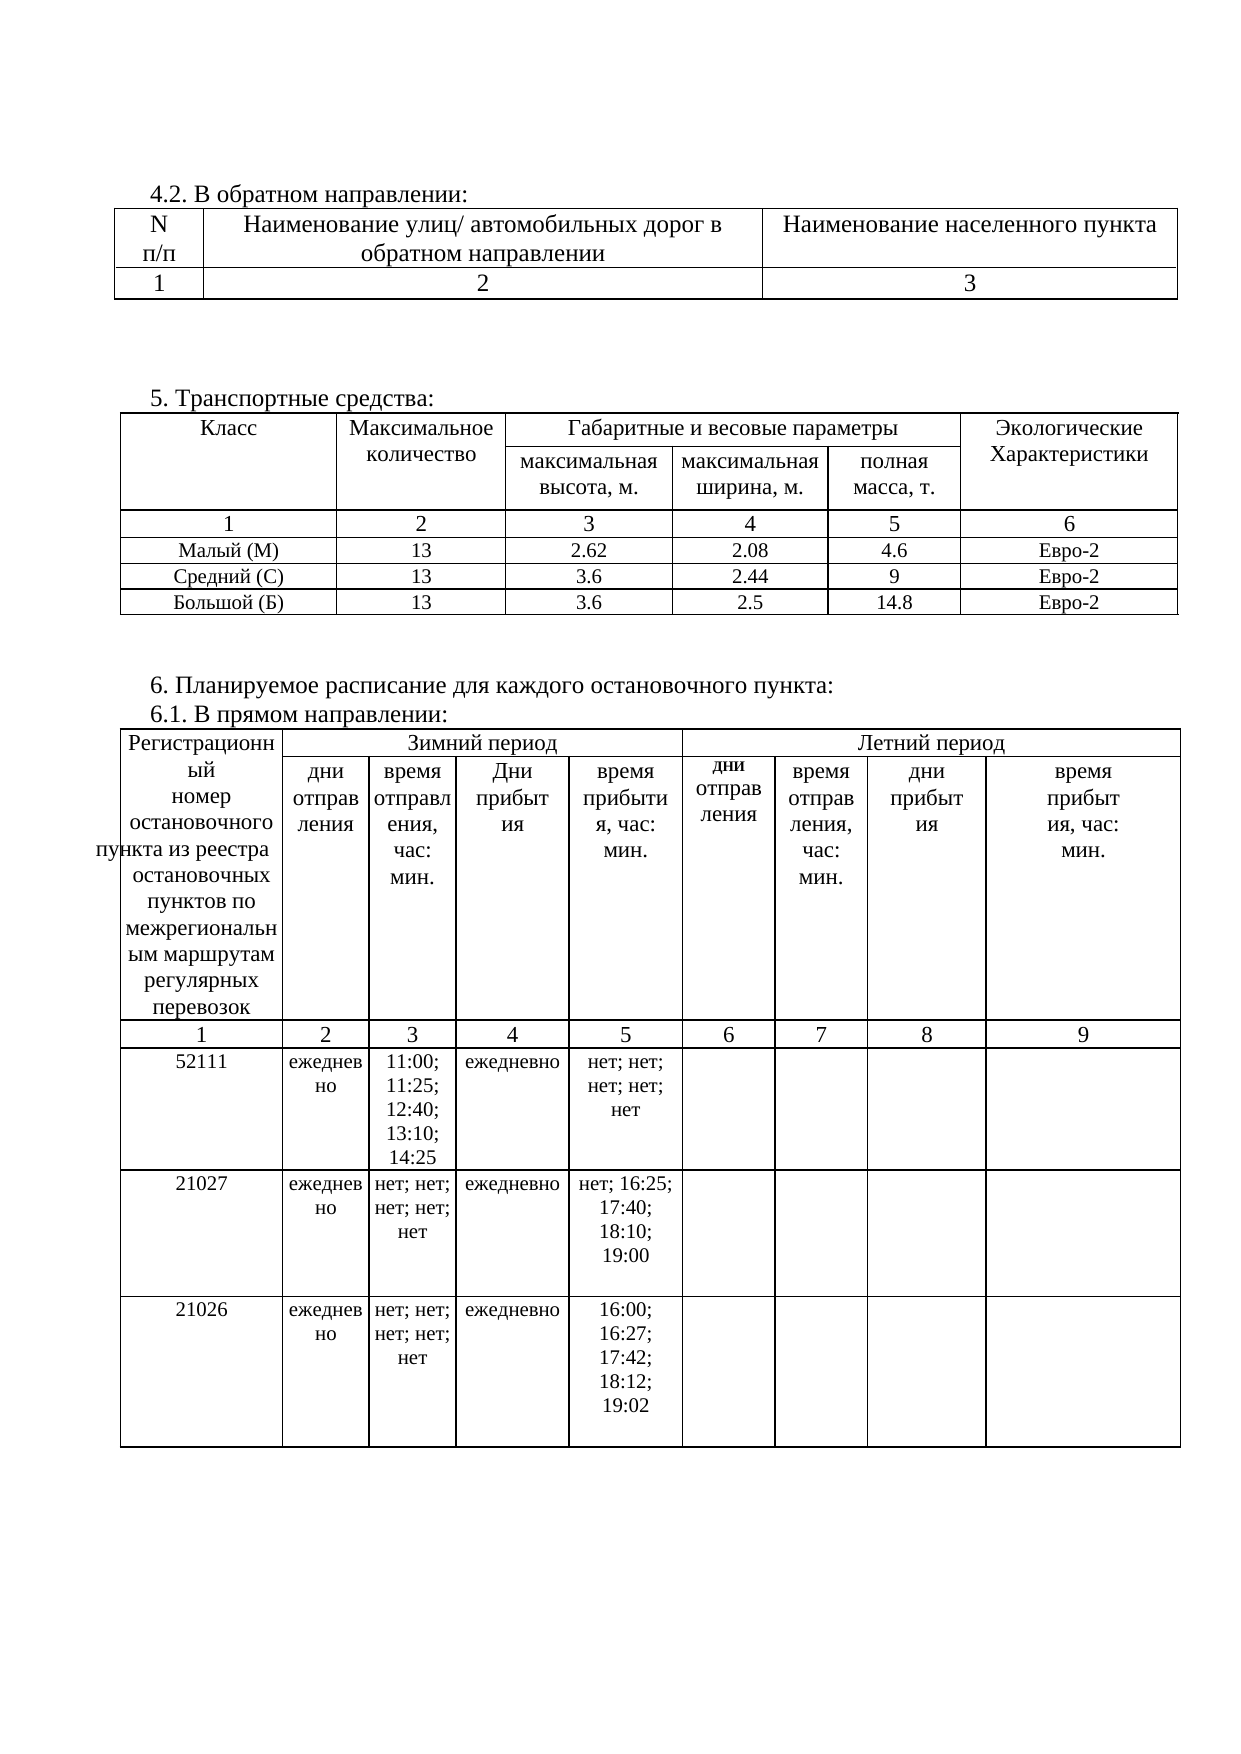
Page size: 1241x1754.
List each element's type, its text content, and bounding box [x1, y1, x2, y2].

table_cell дни отправ ления [283, 757, 368, 1019]
table_cell 3.6 [506, 590, 672, 614]
table_header Зимний период [283, 730, 682, 756]
table_cell время прибыти я, час: мин. [570, 757, 682, 1019]
table_cell 6 [683, 1021, 774, 1047]
table_cell 2.62 [506, 538, 672, 562]
table_cell полная масса, т. [829, 447, 960, 509]
table_cell 1 [121, 511, 336, 537]
table_cell ежедневно [457, 1297, 568, 1446]
table_cell 13 [337, 538, 505, 562]
table_cell 16:00; 16:27; 17:42; 18:12; 19:02 [570, 1297, 682, 1446]
table_cell 2.08 [673, 538, 827, 562]
table_cell Евро-2 [961, 590, 1177, 614]
table_cell ежедневно [457, 1049, 568, 1169]
table_header Габаритные и весовые параметры [506, 414, 960, 446]
table_cell [868, 1049, 985, 1169]
table_cell нет; нет; нет; нет; нет [570, 1049, 682, 1169]
table_cell 4 [673, 511, 827, 537]
table_cell [776, 1049, 867, 1169]
table_cell Большой (Б) [121, 590, 336, 614]
table_cell 3 [370, 1021, 455, 1047]
table_header N п/п [115, 209, 203, 267]
table_cell 2.5 [673, 590, 827, 614]
table_cell 2 [204, 268, 762, 298]
table_cell 7 [776, 1021, 867, 1047]
table_cell [776, 1297, 867, 1446]
table_cell время отправ ления, час: мин. [776, 757, 867, 1019]
table_header Максимальное количество [337, 414, 505, 509]
table_cell 6 [961, 511, 1177, 537]
table_cell 13 [337, 590, 505, 614]
table_cell Евро-2 [961, 538, 1177, 562]
table_cell максимальная высота, м. [506, 447, 672, 509]
text 6.1. В прямом направлении: [150, 699, 1090, 728]
text 5. Транспортные средства: [150, 383, 1090, 412]
table_header Экологические Характеристики [961, 414, 1177, 509]
table_header Класс [121, 414, 336, 509]
table_cell [683, 1049, 774, 1169]
table_cell 5 [570, 1021, 682, 1047]
table_cell 9 [987, 1021, 1180, 1047]
table_cell 2 [337, 511, 505, 537]
table_cell время прибыт ия, час: мин. [987, 757, 1180, 1019]
table_cell ежедневно [457, 1171, 568, 1296]
table_cell 3 [763, 267, 1177, 298]
table_cell [868, 1297, 985, 1446]
table_cell время отправл ения, час: мин. [370, 757, 455, 1019]
table_cell ежедневно [283, 1171, 368, 1296]
table_cell 2 [283, 1021, 368, 1047]
table_cell 5 [829, 511, 960, 537]
table_cell ежедневно [283, 1297, 368, 1446]
table_cell нет; нет; нет; нет; нет [370, 1297, 455, 1446]
table_cell 52111 [121, 1049, 282, 1169]
table_cell дни прибыт ия [868, 757, 985, 1019]
table_cell [987, 1049, 1180, 1169]
table_cell 1 [115, 268, 203, 298]
table_cell 9 [829, 564, 960, 588]
table_cell максимальная ширина, м. [673, 447, 827, 509]
table_cell Малый (М) [121, 538, 336, 562]
table_cell ежедневно [283, 1049, 368, 1169]
table_cell 4 [457, 1021, 568, 1047]
table_cell [683, 1297, 774, 1446]
text 4.2. В обратном направлении: [150, 179, 1090, 207]
table_cell Средний (С) [121, 564, 336, 588]
table_cell 14.8 [829, 590, 960, 614]
table_cell 3 [506, 511, 672, 537]
table_cell [987, 1171, 1180, 1296]
table_cell нет; нет; нет; нет; нет [370, 1171, 455, 1296]
table_cell [683, 1171, 774, 1296]
table_cell [868, 1171, 985, 1296]
table_cell [987, 1297, 1180, 1446]
table_cell Евро-2 [961, 564, 1177, 588]
table_cell ДНИ отправ ления [683, 757, 774, 1019]
table_header Регистрационный номер остановочного пункта из реестра остановочных пунктов по межрегиональным маршрутам регулярных перевозок [121, 730, 282, 1019]
text 6. Планируемое расписание для каждого остановочного пункта: [150, 670, 1090, 699]
table_cell 11:00; 11:25; 12:40; 13:10; 14:25 [370, 1049, 455, 1169]
table_cell 4.6 [829, 538, 960, 562]
table_header Наименование улиц/ автомобильных дорог в обратном направлении [204, 209, 762, 267]
table_cell 3.6 [506, 564, 672, 588]
table_cell нет; 16:25; 17:40; 18:10; 19:00 [570, 1171, 682, 1296]
table_header Летний период [683, 730, 1180, 756]
table_cell [776, 1171, 867, 1296]
table_cell 2.44 [673, 564, 827, 588]
table_cell 13 [337, 564, 505, 588]
table_cell 21027 [121, 1171, 282, 1296]
table_cell Дни прибыт ия [457, 757, 568, 1019]
table_cell 8 [868, 1021, 985, 1047]
table_header Наименование населенного пункта [763, 209, 1177, 267]
table_cell 21026 [121, 1297, 282, 1446]
table_cell 1 [121, 1021, 282, 1047]
